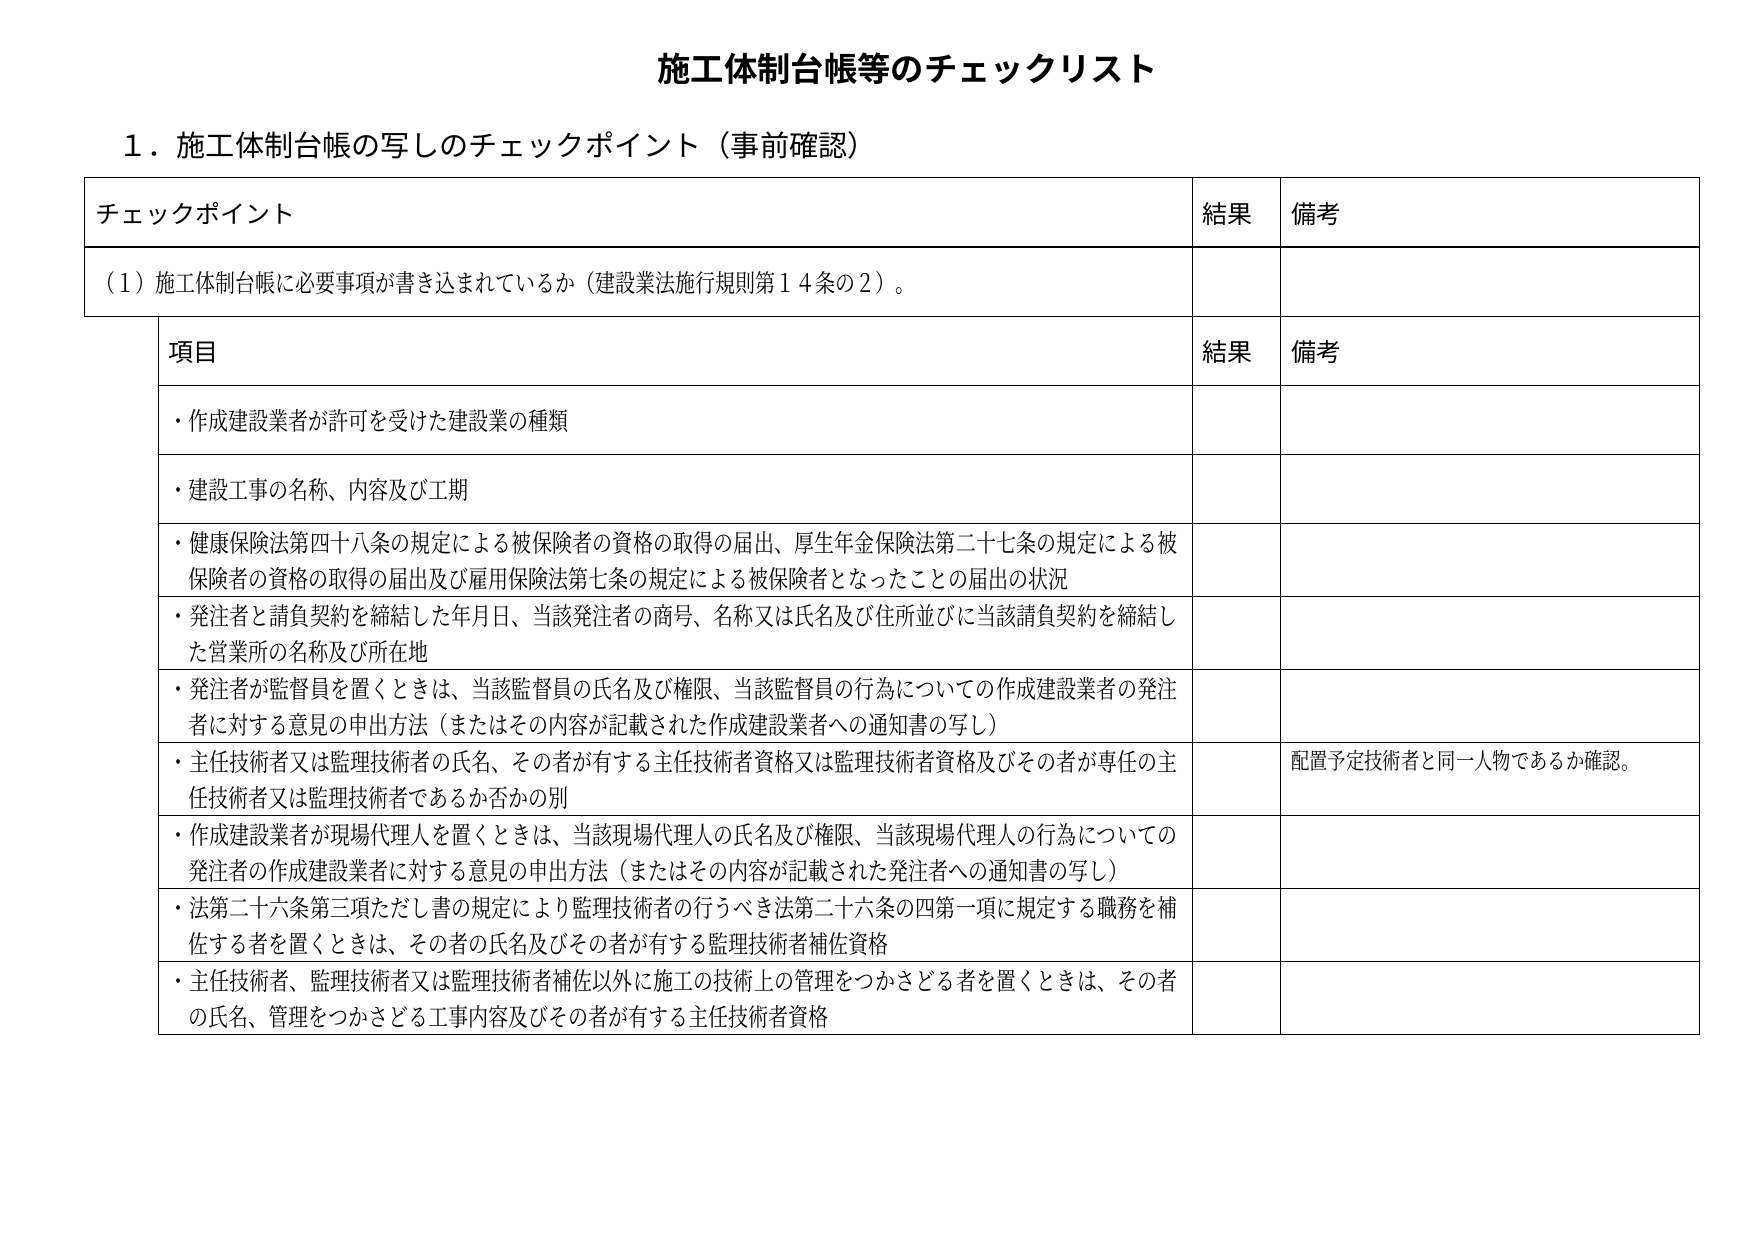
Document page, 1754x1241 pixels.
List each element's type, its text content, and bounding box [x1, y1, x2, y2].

table_cell [1281, 248, 1699, 316]
table_cell ・健康保険法第四十八条の規定による被保険者の資格の取得の届出、厚生年金保険法第二十七条の規定による被保険者の資格の取得の届出及び雇用保険法第七条の規定による被保険者となったことの届出の状況 [159, 524, 1192, 596]
table_cell [1193, 597, 1280, 669]
table_cell [1281, 386, 1699, 454]
table_cell ・発注者と請負契約を締結した年月日、当該発注者の商号、名称又は氏名及び住所並びに当該請負契約を締結した営業所の名称及び所在地 [159, 597, 1192, 669]
table_cell [1281, 962, 1699, 1033]
table_cell [1193, 743, 1280, 815]
table_cell [1193, 962, 1280, 1033]
table_cell （１）施工体制台帳に必要事項が書き込まれているか（建設業法施行規則第１４条の２）。 [85, 248, 1192, 316]
table_cell 結果 [1193, 317, 1280, 385]
table_cell [1193, 524, 1280, 596]
table_cell ・主任技術者又は監理技術者の氏名、その者が有する主任技術者資格又は監理技術者資格及びその者が専任の主任技術者又は監理技術者であるか否かの別 [159, 743, 1192, 815]
table_cell [1281, 524, 1699, 596]
table_cell [1193, 889, 1280, 961]
table_cell [1281, 455, 1699, 523]
table_cell 項目 [159, 317, 1192, 385]
table_cell [1193, 455, 1280, 523]
table_cell [1281, 889, 1699, 961]
table_cell [1281, 597, 1699, 669]
table_cell ・主任技術者、監理技術者又は監理技術者補佐以外に施工の技術上の管理をつかさどる者を置くときは、その者の氏名、管理をつかさどる工事内容及びその者が有する主任技術者資格 [159, 962, 1192, 1033]
table_cell [1193, 386, 1280, 454]
table_cell ・作成建設業者が許可を受けた建設業の種類 [159, 386, 1192, 454]
table_cell [1193, 248, 1280, 316]
table_cell ・作成建設業者が現場代理人を置くときは、当該現場代理人の氏名及び権限、当該現場代理人の行為についての発注者の作成建設業者に対する意見の申出方法（またはその内容が記載された発注者への通知書の写し） [159, 816, 1192, 888]
table_cell ・法第二十六条第三項ただし書の規定により監理技術者の行うべき法第二十六条の四第一項に規定する職務を補佐する者を置くときは、その者の氏名及びその者が有する監理技術者補佐資格 [159, 889, 1192, 961]
table_cell [1193, 670, 1280, 742]
table_header 結果 [1193, 178, 1280, 246]
table_header 備考 [1281, 178, 1699, 246]
table_cell [1193, 816, 1280, 888]
table_header チェックポイント [85, 178, 1192, 246]
table_cell 備考 [1281, 317, 1699, 385]
table_cell 配置予定技術者と同一人物であるか確認。 [1281, 743, 1699, 815]
text １．施工体制台帳の写しのチェックポイント（事前確認） [118, 75, 1636, 177]
table_cell [1281, 816, 1699, 888]
table_cell [1281, 670, 1699, 742]
table_cell ・建設工事の名称、内容及び工期 [159, 455, 1192, 523]
table_cell ・発注者が監督員を置くときは、当該監督員の氏名及び権限、当該監督員の行為についての作成建設業者の発注者に対する意見の申出方法（またはその内容が記載された作成建設業者への通知書の写し） [159, 670, 1192, 742]
